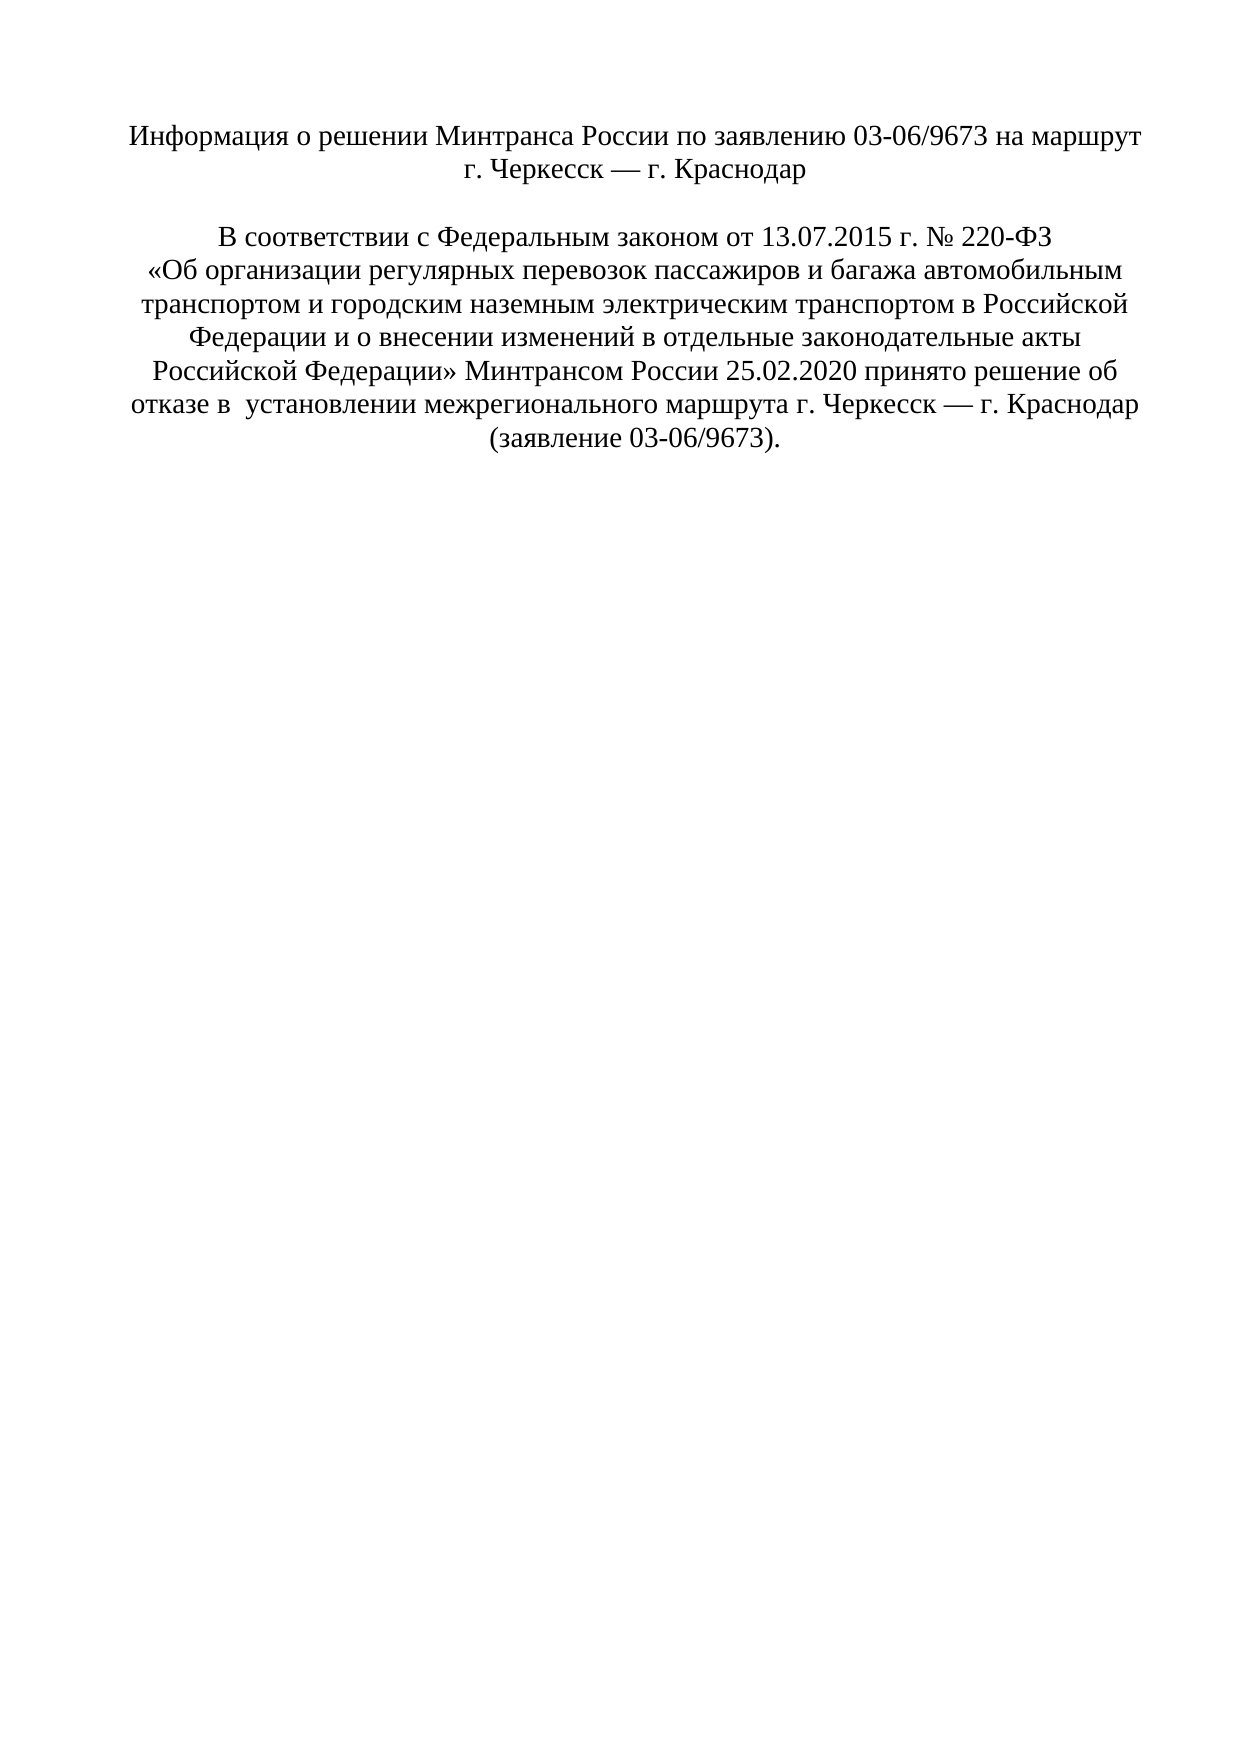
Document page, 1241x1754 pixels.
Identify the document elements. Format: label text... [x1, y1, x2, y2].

text В соответствии с Федеральным законом от 13.07.2015 г. № 220-ФЗ «Об организации регулярных перевозок пассажиров и багажа автомобильным транспортом и городским наземным электрическим транспортом в Российской Федерации и о внесении изменений в отдельные законодательные акты Российской Федерации» Минтрансом России 25.02.2020 принято решение об отказе в установлении межрегионального маршрута г. Черкесск — г. Краснодар (заявление 03-06/9673). [118, 219, 1152, 453]
text Информация о решении Минтранса России по заявлению 03-06/9673 на маршрут г. Черкесск — г. Краснодар [118, 118, 1152, 185]
